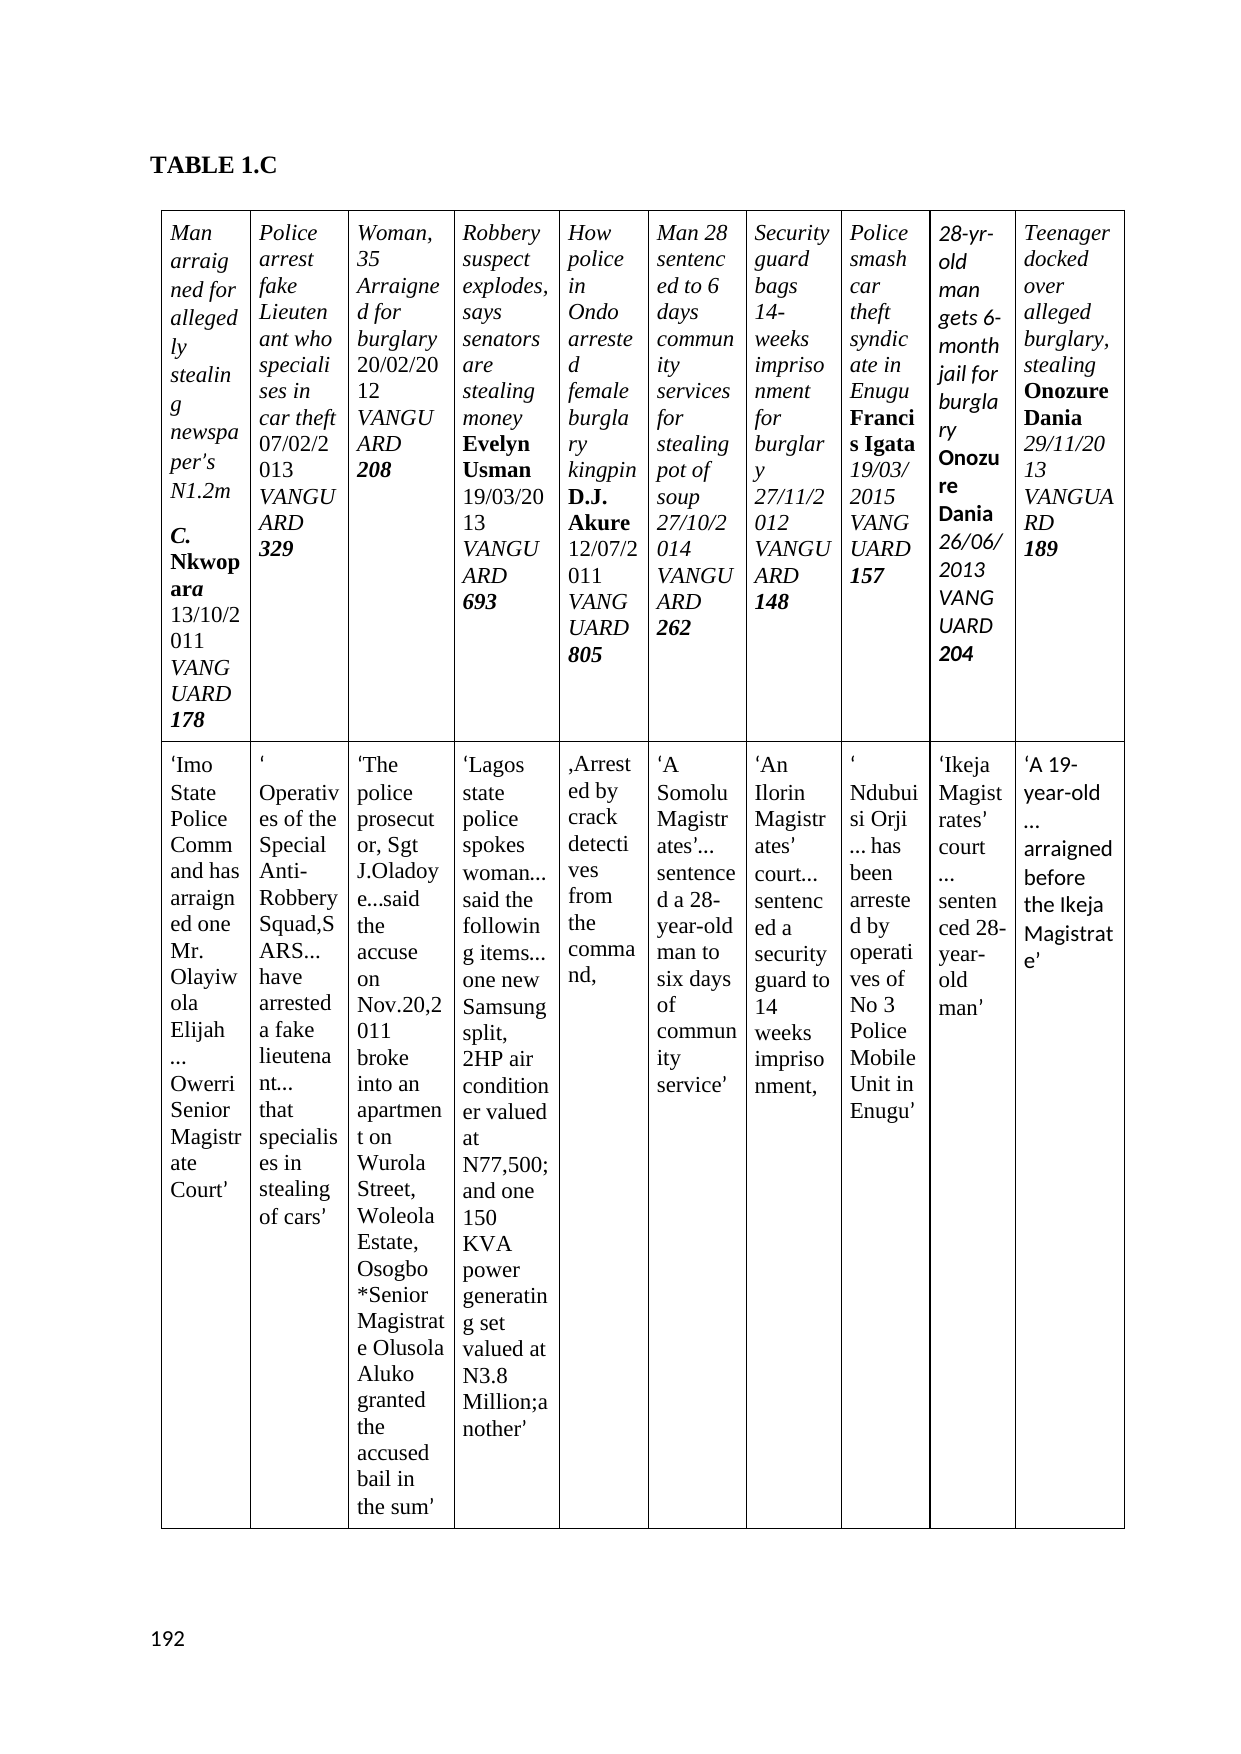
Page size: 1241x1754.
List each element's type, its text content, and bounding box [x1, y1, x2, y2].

table_header 28-yr-old man gets 6-month jail for burglary Onozure Dania 26/06/2013 VANGUARD 204 [931, 211, 1015, 741]
table_header Teenager docked over alleged burglary,stealing Onozure Dania 29/11/2013 VANGUARD 189 [1016, 211, 1124, 741]
table_cell ,Arrested by crack detectives from the command, [560, 742, 648, 1528]
table_cell ‘A 19-year-old … arraigned before the Ikeja Magistrate’ [1016, 742, 1124, 1528]
table_cell ‘A Somolu Magistrates’… sentenced a 28-year-old man to six days of community service’ [649, 742, 746, 1528]
table_header How police in Ondo arrested female burglary kingpin D.J. Akure 12/07/2011 VANGUARD 805 [560, 211, 648, 741]
table_cell ‘The police prosecutor, Sgt J.Oladoye…said the accuse on Nov.20,2011 broke into an apartment on Wurola Street, Woleola Estate, Osogbo *Senior Magistrate Olusola Aluko granted the accused bail in the sum’ [349, 742, 454, 1528]
table_header Police smash car theft syndicate in Enugu Francis Igata 19/03/2015 VANGUARD 157 [842, 211, 929, 741]
table_cell ‘An Ilorin Magistrates’ court… sentenced a security guard to 14 weeks imprisonment, [747, 742, 841, 1528]
table_header Man 28 sentenced to 6 days community services for stealing pot of soup 27/10/2014 VANGUARD 262 [649, 211, 746, 741]
table_cell ‘Ndubuisi Orji … has been arrested by operatives of No 3 Police Mobile Unit in Enugu’ [842, 742, 929, 1528]
table_header Man arraigned for allegedly stealing newspaper’s N1.2m C. Nkwopara 13/10/2011 VANGUARD 178 [162, 211, 250, 741]
subtitle TABLE 1.C [150, 150, 1090, 179]
table_header Woman,35 Arraigned for burglary 20/02/2012 VANGUARD 208 [349, 211, 454, 741]
table_cell ‘Imo State Police Command has arraigned one Mr. Olayiwola Elijah …Owerri Senior Magistrate Court’ [162, 742, 250, 1528]
table_cell ‘Ikeja Magistrates’ court … sentenced 28-year-old man’ [931, 742, 1015, 1528]
table_cell ‘Operatives of the Special Anti-Robbery Squad,SARS... have arrested a fake lieutenant… that specialises in stealing of cars’ [251, 742, 348, 1528]
table_header Police arrest fake Lieutenant who specialises in car theft 07/02/2013 VANGUARD 329 [251, 211, 348, 741]
table_header Security guard bags 14-weeks imprisonment for burglary 27/11/2012 VANGUARD 148 [747, 211, 841, 741]
table_header Robbery suspect explodes, says senators are stealing money Evelyn Usman 19/03/2013 VANGUARD 693 [455, 211, 559, 741]
table_cell ‘Lagos state police spokes woman… said the following items…one new Samsung split, 2HP air conditioner valued at N77,500; and one 150 KVA power generating set valued at N3.8 Million;another’ [455, 742, 559, 1528]
